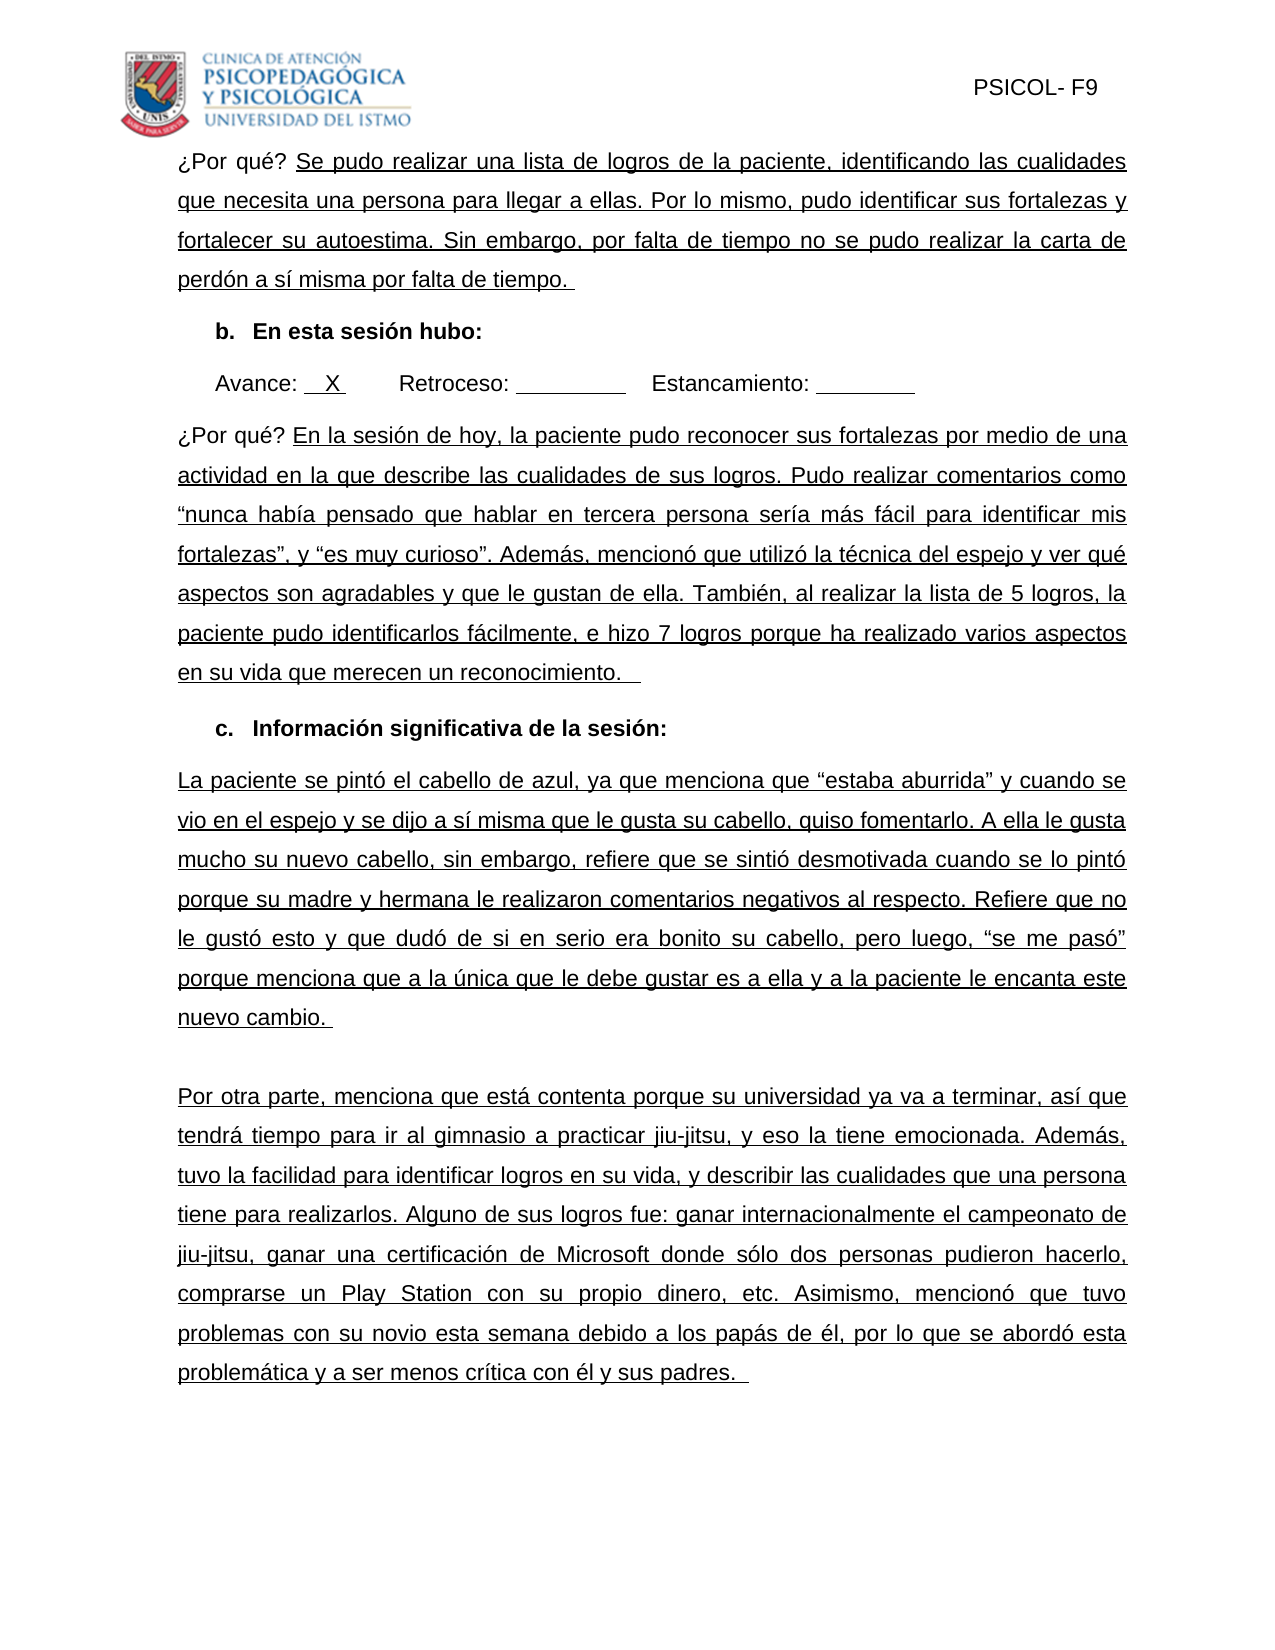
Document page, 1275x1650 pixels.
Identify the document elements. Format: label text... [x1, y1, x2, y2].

text La paciente se pintó el cabello de azul, ya que menciona que “estaba aburrida” y cuando se vio en el espejo y se dijo a sí misma que le gusta su cabello, quiso fomentarlo. A ella le gusta mucho su nuevo cabello, sin embargo, refiere que se sintió desmotivada cuando se lo pintó porque su madre y hermana le realizaron comentarios negativos al respecto. Refiere que no le gustó esto y que dudó de si en serio era bonito su cabello, pero luego, “se me pasó” porque menciona que a la única que le debe gustar es a ella y a la paciente le encanta este nuevo cambio. [177, 909, 1127, 987]
picture [65, 20, 437, 148]
text ¿Por qué? En la sesión de hoy, la paciente pudo reconocer sus fortalezas por medio de una actividad en la que describe las cualidades de sus logros. Pudo realizar comentarios como “nunca había pensado que hablar en tercera persona sería más fácil para identificar mis fortalezas”, y “es muy curioso”. Además, mencionó que utilizó la técnica del espejo y ver qué aspectos son agradables y que le gustan de ella. También, al realizar la lista de 5 logros, la paciente pudo identificarlos fácilmente, e hizo 7 logros porque ha realizado varios aspectos en su vida que merecen un reconocimiento. [177, 564, 1127, 603]
text La paciente se pintó el cabello de azul, ya que menciona que “estaba aburrida” y cuando se vio en el espejo y se dijo a sí misma que le gusta su cabello, quiso fomentarlo. A ella le gusta mucho su nuevo cabello, sin embargo, refiere que se sintió desmotivada cuando se lo pintó porque su madre y hermana le realizaron comentarios negativos al respecto. Refiere que no le gustó esto y que dudó de si en serio era bonito su cabello, pero luego, “se me pasó” porque menciona que a la única que le debe gustar es a ella y a la paciente le encanta este nuevo cambio. [177, 988, 1127, 1030]
text ¿Por qué? Se pudo realizar una lista de logros de la paciente, identificando las cualidades que necesita una persona para llegar a ellas. Por lo mismo, pudo identificar sus fortalezas y fortalecer su autoestima. Sin embargo, por falta de tiempo no se pudo realizar la carta de perdón a sí misma por falta de tiempo. [177, 148, 1127, 210]
text ¿Por qué? Se pudo realizar una lista de logros de la paciente, identificando las cualidades que necesita una persona para llegar a ellas. Por lo mismo, pudo identificar sus fortalezas y fortalecer su autoestima. Sin embargo, por falta de tiempo no se pudo realizar la carta de perdón a sí misma por falta de tiempo. [177, 250, 1127, 292]
text ¿Por qué? En la sesión de hoy, la paciente pudo reconocer sus fortalezas por medio de una actividad en la que describe las cualidades de sus logros. Pudo realizar comentarios como “nunca había pensado que hablar en tercera persona sería más fácil para identificar mis fortalezas”, y “es muy curioso”. Además, mencionó que utilizó la técnica del espejo y ver qué aspectos son agradables y que le gustan de ella. También, al realizar la lista de 5 logros, la paciente pudo identificarlos fácilmente, e hizo 7 logros porque ha realizado varios aspectos en su vida que merecen un reconocimiento. [177, 485, 1127, 524]
text Avance: X Retroceso: Estancamiento: [215, 370, 1127, 396]
text ¿Por qué? En la sesión de hoy, la paciente pudo reconocer sus fortalezas por medio de una actividad en la que describe las cualidades de sus logros. Pudo realizar comentarios como “nunca había pensado que hablar en tercera persona sería más fácil para identificar mis fortalezas”, y “es muy curioso”. Además, mencionó que utilizó la técnica del espejo y ver qué aspectos son agradables y que le gustan de ella. También, al realizar la lista de 5 logros, la paciente pudo identificarlos fácilmente, e hizo 7 logros porque ha realizado varios aspectos en su vida que merecen un reconocimiento. [177, 643, 1127, 685]
text ¿Por qué? En la sesión de hoy, la paciente pudo reconocer sus fortalezas por medio de una actividad en la que describe las cualidades de sus logros. Pudo realizar comentarios como “nunca había pensado que hablar en tercera persona sería más fácil para identificar mis fortalezas”, y “es muy curioso”. Además, mencionó que utilizó la técnica del espejo y ver qué aspectos son agradables y que le gustan de ella. También, al realizar la lista de 5 logros, la paciente pudo identificarlos fácilmente, e hizo 7 logros porque ha realizado varios aspectos en su vida que merecen un reconocimiento. [177, 525, 1127, 563]
text La paciente se pintó el cabello de azul, ya que menciona que “estaba aburrida” y cuando se vio en el espejo y se dijo a sí misma que le gusta su cabello, quiso fomentarlo. A ella le gusta mucho su nuevo cabello, sin embargo, refiere que se sintió desmotivada cuando se lo pintó porque su madre y hermana le realizaron comentarios negativos al respecto. Refiere que no le gustó esto y que dudó de si en serio era bonito su cabello, pero luego, “se me pasó” porque menciona que a la única que le debe gustar es a ella y a la paciente le encanta este nuevo cambio. [177, 791, 1127, 869]
list Información significativa de la sesión: [215, 715, 1127, 741]
text ¿Por qué? En la sesión de hoy, la paciente pudo reconocer sus fortalezas por medio de una actividad en la que describe las cualidades de sus logros. Pudo realizar comentarios como “nunca había pensado que hablar en tercera persona sería más fácil para identificar mis fortalezas”, y “es muy curioso”. Además, mencionó que utilizó la técnica del espejo y ver qué aspectos son agradables y que le gustan de ella. También, al realizar la lista de 5 logros, la paciente pudo identificarlos fácilmente, e hizo 7 logros porque ha realizado varios aspectos en su vida que merecen un reconocimiento. [177, 422, 1127, 484]
list En esta sesión hubo: [215, 318, 1127, 344]
text La paciente se pintó el cabello de azul, ya que menciona que “estaba aburrida” y cuando se vio en el espejo y se dijo a sí misma que le gusta su cabello, quiso fomentarlo. A ella le gusta mucho su nuevo cabello, sin embargo, refiere que se sintió desmotivada cuando se lo pintó porque su madre y hermana le realizaron comentarios negativos al respecto. Refiere que no le gustó esto y que dudó de si en serio era bonito su cabello, pero luego, “se me pasó” porque menciona que a la única que le debe gustar es a ella y a la paciente le encanta este nuevo cambio. [177, 870, 1127, 908]
text ¿Por qué? Se pudo realizar una lista de logros de la paciente, identificando las cualidades que necesita una persona para llegar a ellas. Por lo mismo, pudo identificar sus fortalezas y fortalecer su autoestima. Sin embargo, por falta de tiempo no se pudo realizar la carta de perdón a sí misma por falta de tiempo. [177, 211, 1127, 249]
text ¿Por qué? En la sesión de hoy, la paciente pudo reconocer sus fortalezas por medio de una actividad en la que describe las cualidades de sus logros. Pudo realizar comentarios como “nunca había pensado que hablar en tercera persona sería más fácil para identificar mis fortalezas”, y “es muy curioso”. Además, mencionó que utilizó la técnica del espejo y ver qué aspectos son agradables y que le gustan de ella. También, al realizar la lista de 5 logros, la paciente pudo identificarlos fácilmente, e hizo 7 logros porque ha realizado varios aspectos en su vida que merecen un reconocimiento. [177, 604, 1127, 642]
